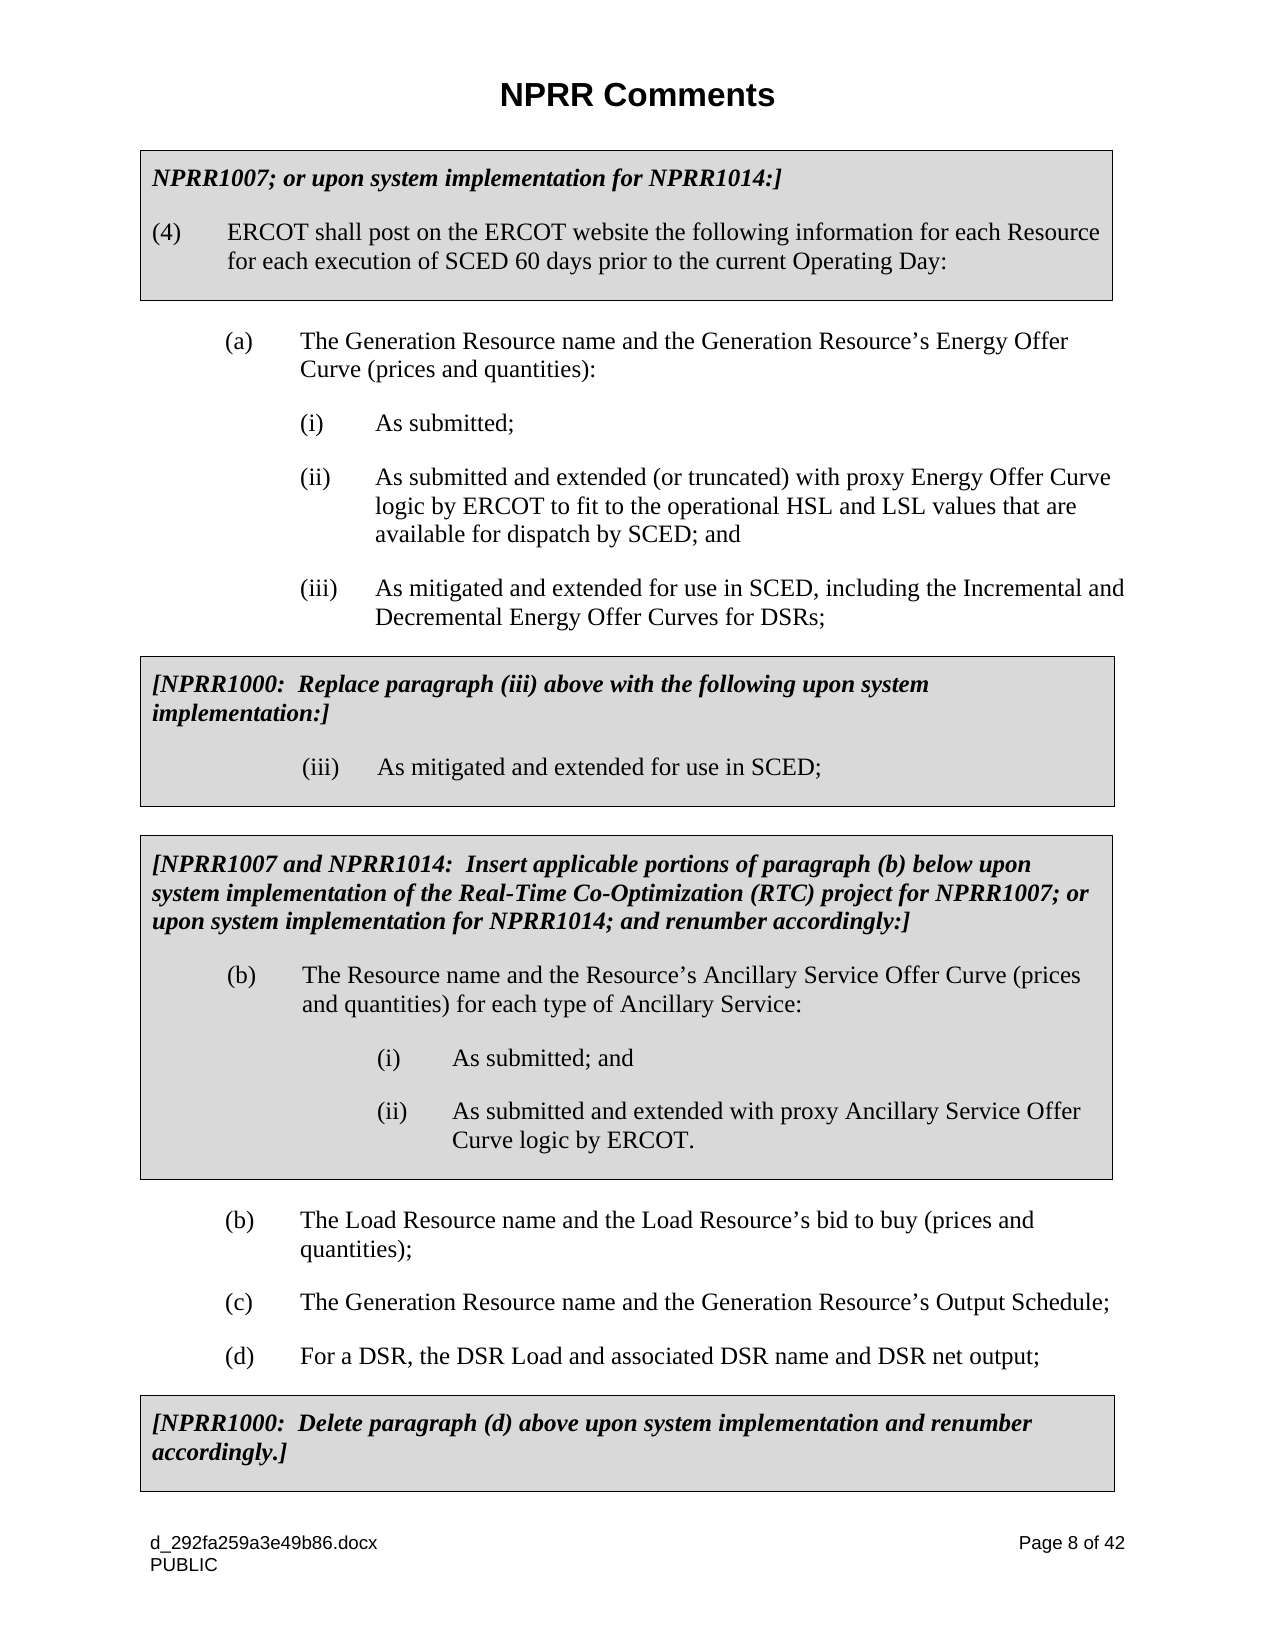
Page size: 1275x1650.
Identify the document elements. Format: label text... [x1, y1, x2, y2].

text (i) As submitted; [300, 408, 1125, 437]
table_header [141, 151, 1112, 300]
text (b) The Load Resource name and the Load Resource’s bid to buy (prices and quantities); [225, 1205, 1125, 1262]
table_header [NPRR1000: Replace paragraph (iii) above with the following upon system implementation:] (iii) As mitigated and extended for use in SCED; [141, 657, 1114, 806]
table_header [NPRR1000: Delete paragraph (d) above upon system implementation and renumber accordingly.] [141, 1396, 1114, 1491]
table_header [NPRR1007 and NPRR1014: Insert applicable portions of paragraph (b) below upon system implementation of the Real-Time Co-Optimization (RTC) project for NPRR1007; or upon system implementation for NPRR1014; and renumber accordingly:] (b) The Resource name and the Resource’s Ancillary Service Offer Curve (prices and quantities) for each type of Ancillary Service: (i) As submitted; and (ii) As submitted and extended with proxy Ancillary Service Offer Curve logic by ERCOT. [141, 836, 1112, 1179]
text (ii) As submitted and extended (or truncated) with proxy Energy Offer Curve logic by ERCOT to fit to the operational HSL and LSL values that are available for dispatch by SCED; and [300, 462, 1125, 548]
text (c) The Generation Resource name and the Generation Resource’s Output Schedule; [225, 1287, 1125, 1316]
text (d) For a DSR, the DSR Load and associated DSR name and DSR net output; [225, 1341, 1125, 1370]
text (a) The Generation Resource name and the Generation Resource’s Energy Offer Curve (prices and quantities): [225, 326, 1125, 383]
text (iii) As mitigated and extended for use in SCED, including the Incremental and Decremental Energy Offer Curves for DSRs; [300, 573, 1125, 631]
